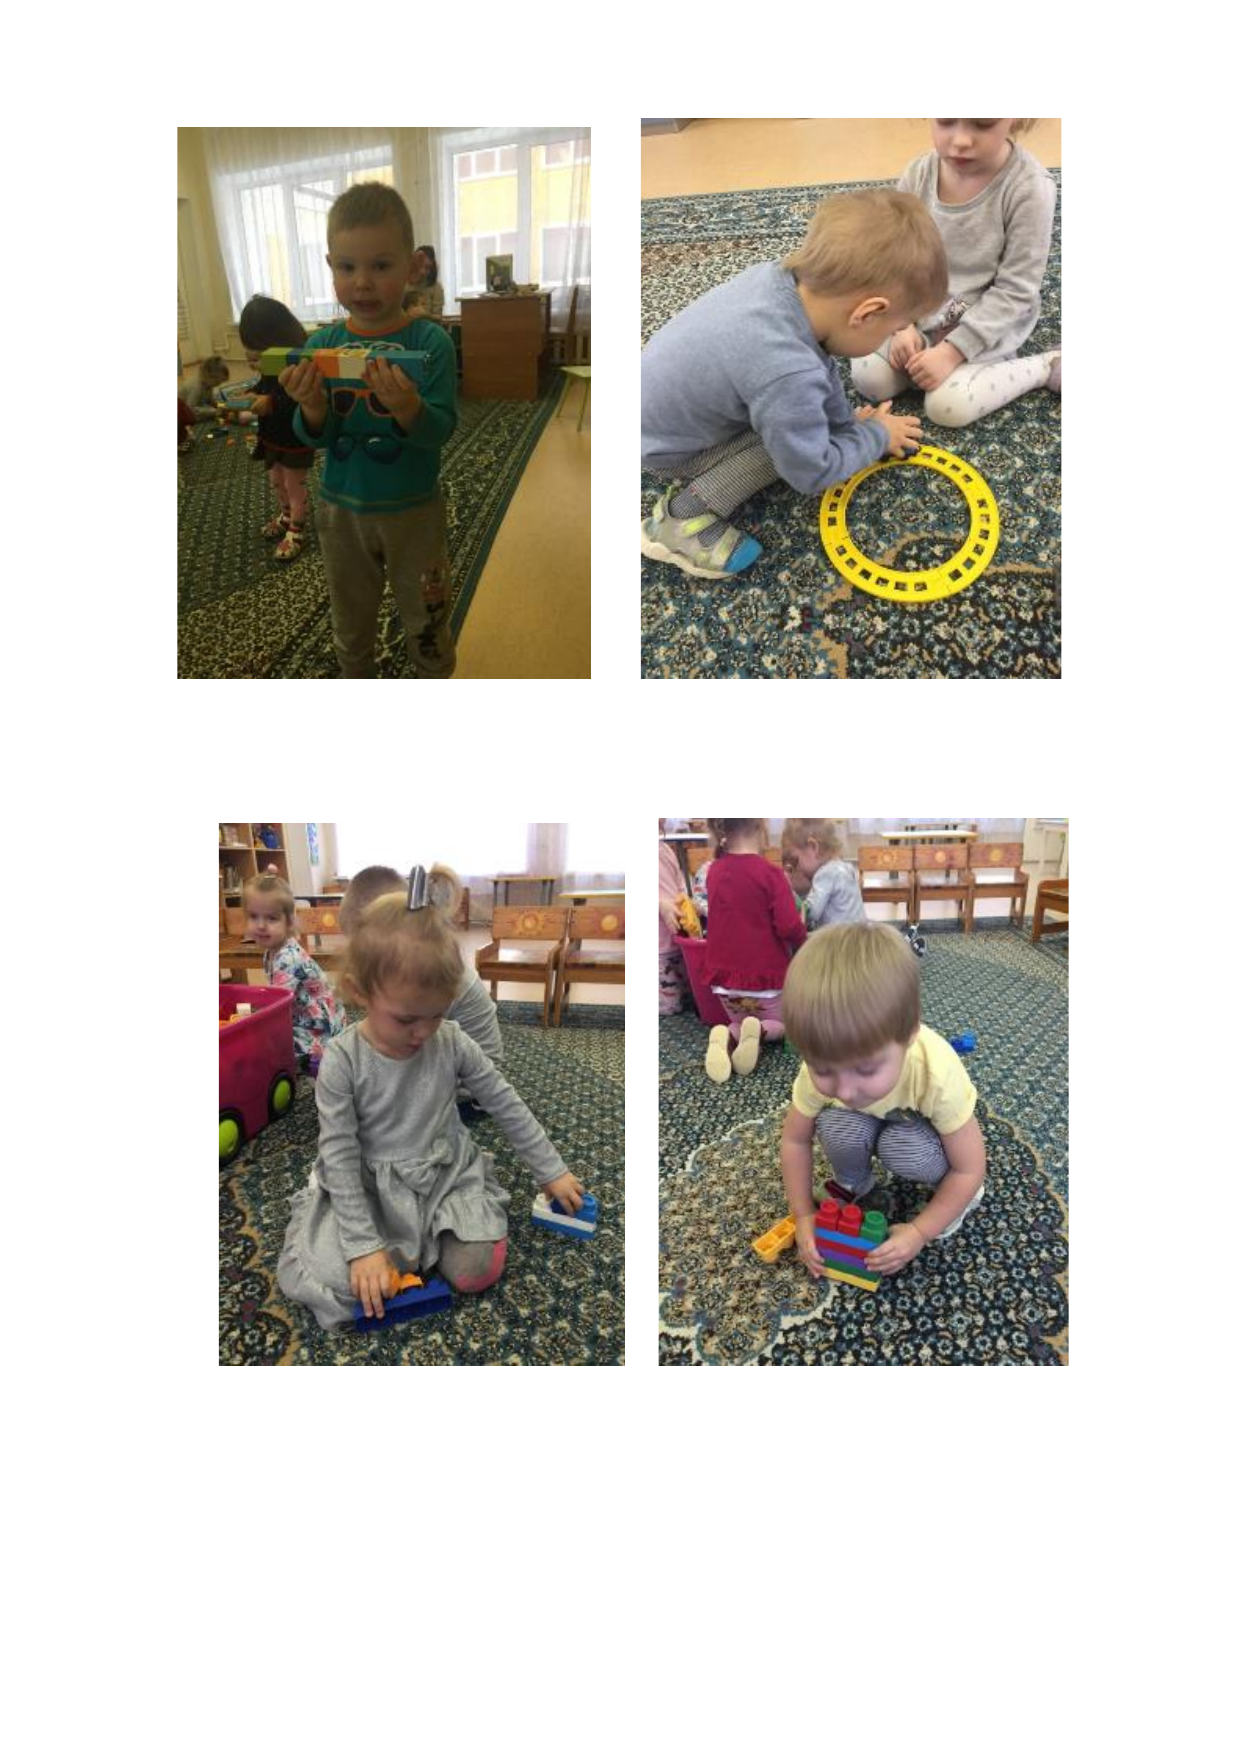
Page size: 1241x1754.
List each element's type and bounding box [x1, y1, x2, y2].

picture [177, 127, 591, 679]
picture [640, 118, 1062, 679]
picture [218, 823, 625, 1366]
picture [658, 818, 1069, 1366]
